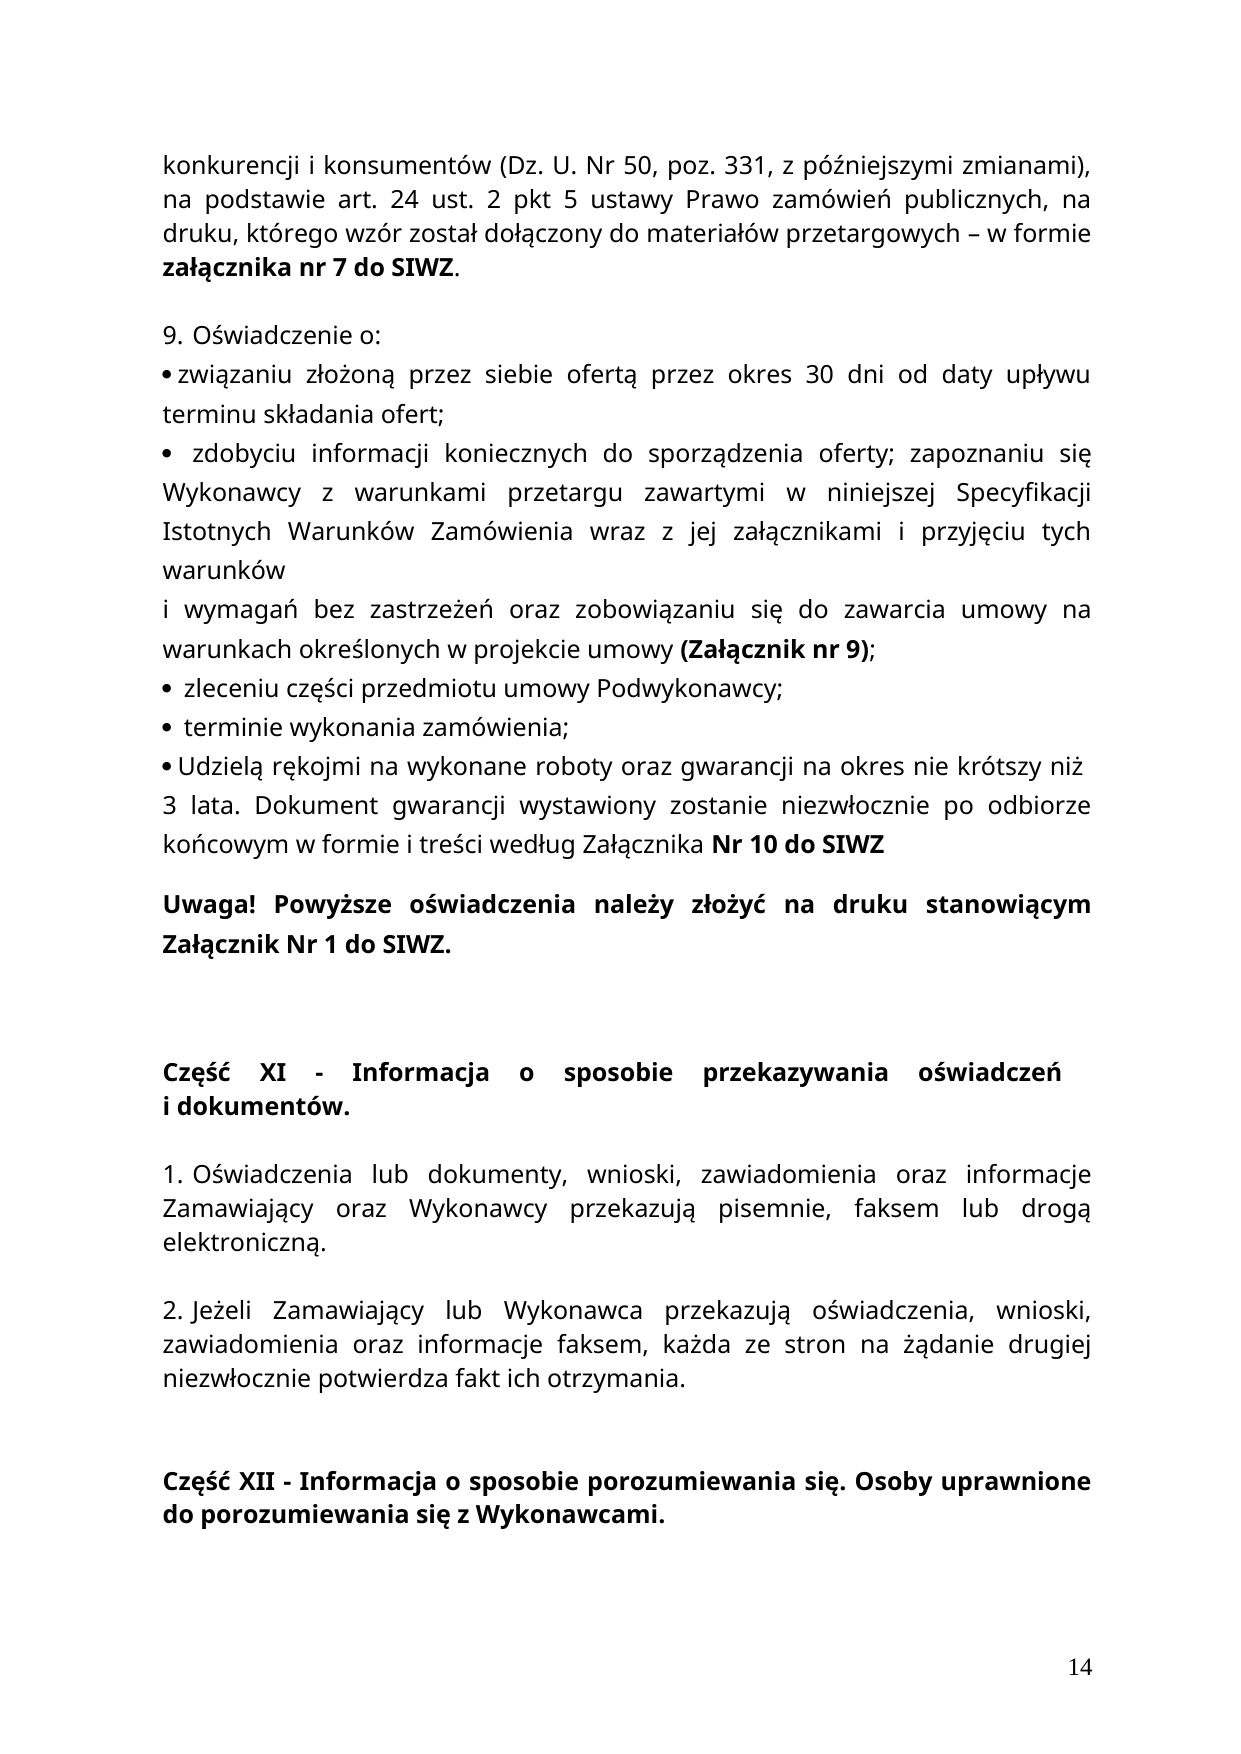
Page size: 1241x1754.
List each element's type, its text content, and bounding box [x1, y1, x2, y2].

list terminie wykonania zamówienia; [162, 709, 1093, 744]
list zleceniu części przedmiotu umowy Podwykonawcy; [162, 670, 1093, 704]
subtitle Część XII - Informacja o sposobie porozumiewania się. Osoby uprawnione do porozumiewania się z Wykonawcami. [162, 1463, 1093, 1531]
text Uwaga! Powyższe oświadczenia należy złożyć na druku stanowiącym Załącznik Nr 1 do SIWZ. [162, 887, 1093, 960]
list Udzielą rękojmi na wykonane roboty oraz gwarancji na okres nie krótszy niż 3 lata. Dokument gwarancji wystawiony zostanie niezwłocznie po odbiorze końcowym w formie i treści według Załącznika Nr 10 do SIWZ [162, 749, 1093, 861]
list Oświadczenia lub dokumenty, wnioski, zawiadomienia oraz informacje Zamawiający oraz Wykonawcy przekazują pisemnie, faksem lub drogą elektroniczną. [162, 1157, 1093, 1259]
list Oświadczenie o: [162, 318, 1093, 352]
list Jeżeli Zamawiający lub Wykonawca przekazują oświadczenia, wnioski, zawiadomienia oraz informacje faksem, każda ze stron na żądanie drugiej niezwłocznie potwierdza fakt ich otrzymania. [162, 1293, 1093, 1395]
list zdobyciu informacji koniecznych do sporządzenia oferty; zapoznaniu się Wykonawcy z warunkami przetargu zawartymi w niniejszej Specyfikacji Istotnych Warunków Zamówienia wraz z jej załącznikami i przyjęciu tych warunków i wymagań bez zastrzeżeń oraz zobowiązaniu się do zawarcia umowy na warunkach określonych w projekcie umowy (Załącznik nr 9); [162, 435, 1093, 665]
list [162, 148, 1093, 284]
list związaniu złożoną przez siebie ofertą przez okres 30 dni od daty upływu terminu składania ofert; [162, 357, 1093, 430]
subtitle Część XI - Informacja o sposobie przekazywania oświadczeń i dokumentów. [162, 1054, 1093, 1122]
